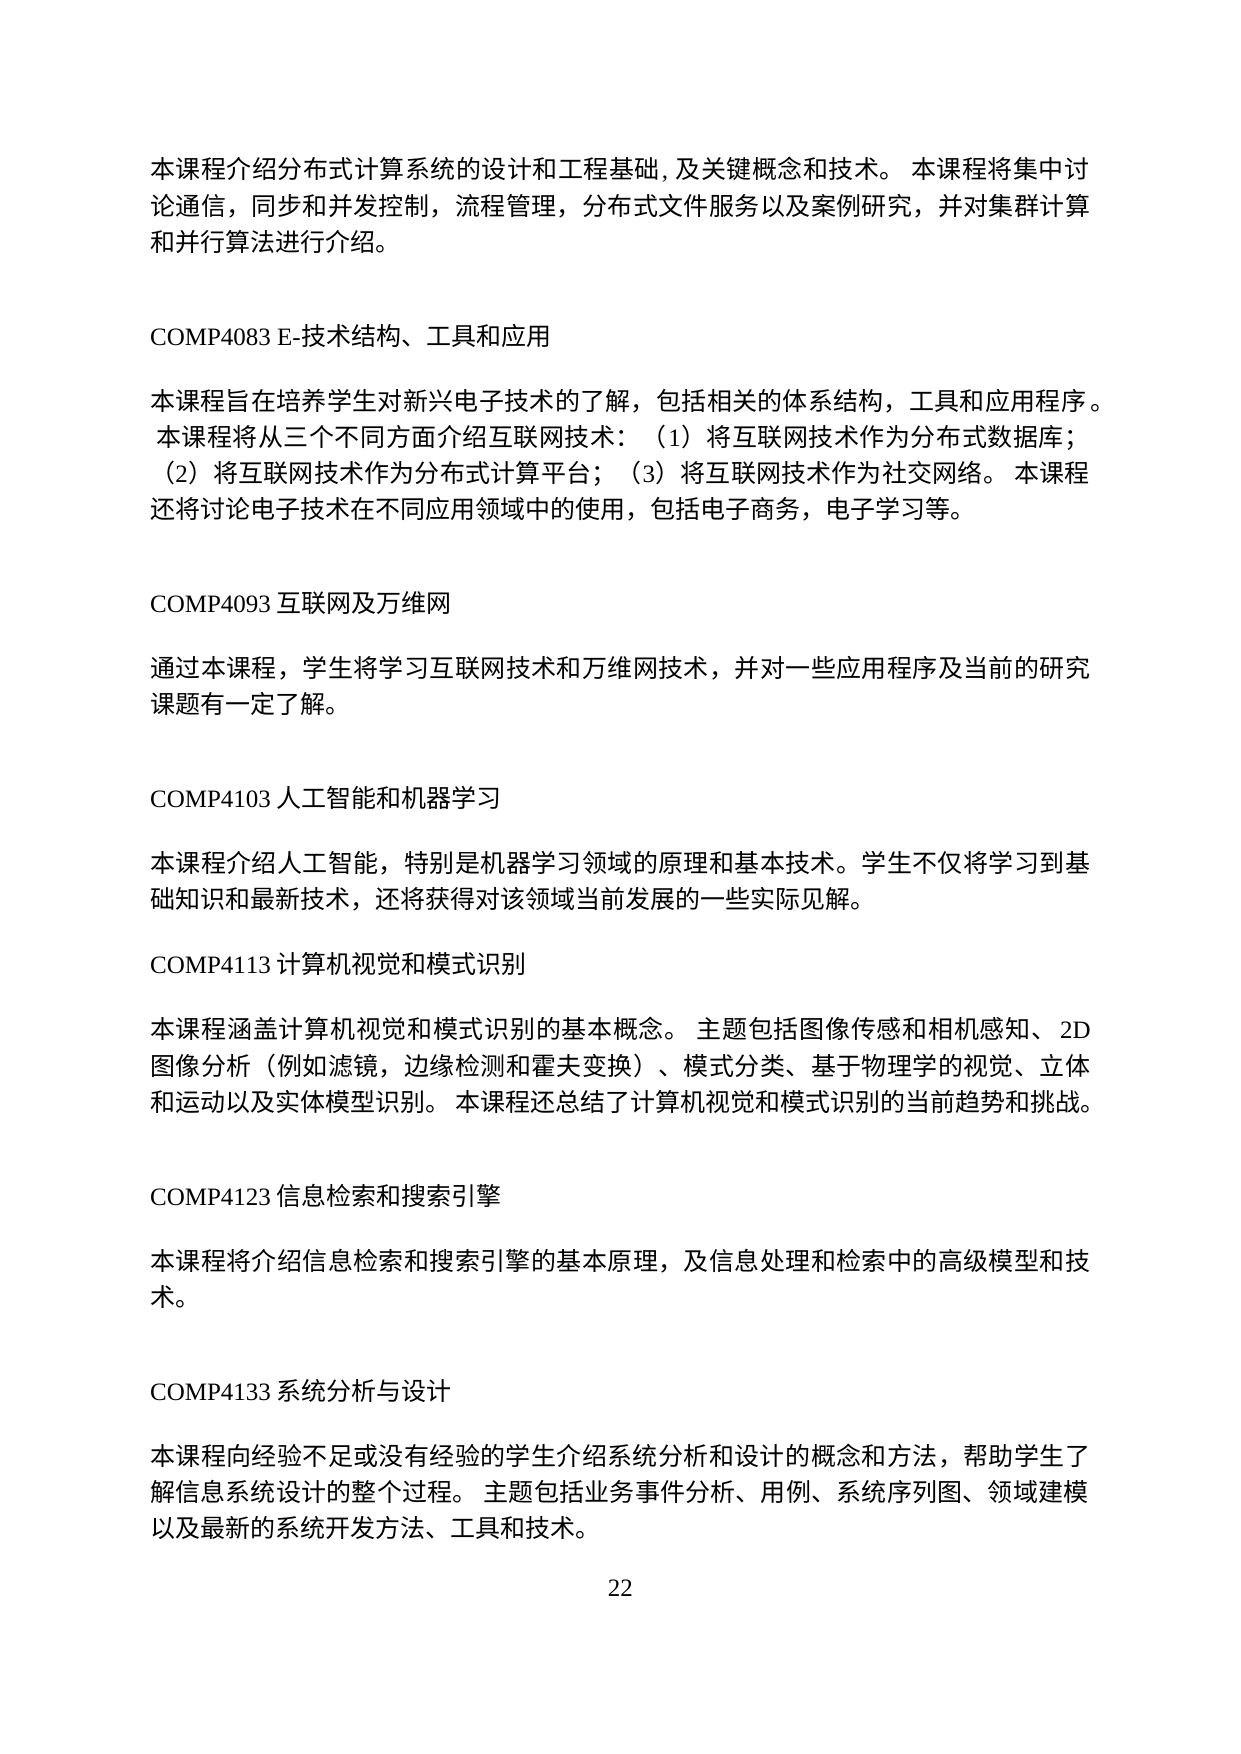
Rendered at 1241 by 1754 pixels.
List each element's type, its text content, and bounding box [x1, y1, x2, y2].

text 本课程涵盖计算机视觉和模式识别的基本概念。 主题包括图像传感和相机感知、2D图像分析（例如滤镜，边缘检测和霍夫变换）、模式分类、基于物理学的视觉、立体和运动以及实体模型识别。 本课程还总结了计算机视觉和模式识别的当前趋势和挑战。 [150, 1010, 1090, 1119]
text COMP4103人工智能和机器学习 [150, 779, 1090, 815]
text COMP4113计算机视觉和模式识别 [150, 945, 1090, 981]
text COMP4093互联网及万维网 [150, 584, 1090, 620]
text COMP4133系统分析与设计 [150, 1371, 1090, 1407]
text 通过本课程，学生将学习互联网技术和万维网技术，并对一些应用程序及当前的研究课题有一定了解。 [150, 649, 1090, 721]
text 本课程介绍人工智能，特别是机器学习领域的原理和基本技术。学生不仅将学习到基础知识和最新技术，还将获得对该领域当前发展的一些实际见解。 [150, 844, 1090, 916]
text 本课程旨在培养学生对新兴电子技术的了解，包括相关的体系结构，工具和应用程序。 本课程将从三个不同方面介绍互联网技术：（1）将互联网技术作为分布式数据库；（2）将互联网技术作为分布式计算平台；（3）将互联网技术作为社交网络。 本课程还将讨论电子技术在不同应用领域中的使用，包括电子商务，电子学习等。 [150, 381, 1090, 526]
text COMP4123信息检索和搜索引擎 [150, 1176, 1090, 1212]
text COMP4083 E-技术结构、工具和应用 [150, 316, 1090, 352]
text 本课程向经验不足或没有经验的学生介绍系统分析和设计的概念和方法，帮助学生了解信息系统设计的整个过程。 主题包括业务事件分析、用例、系统序列图、领域建模以及最新的系统开发方法、工具和技术。 [150, 1436, 1090, 1545]
text 本课程介绍分布式计算系统的设计和工程基础, 及关键概念和技术。 本课程将集中讨论通信，同步和并发控制，流程管理，分布式文件服务以及案例研究，并对集群计算和并行算法进行介绍。 [150, 150, 1090, 259]
text 本课程将介绍信息检索和搜索引擎的基本原理，及信息处理和检索中的高级模型和技术。 [150, 1241, 1090, 1314]
